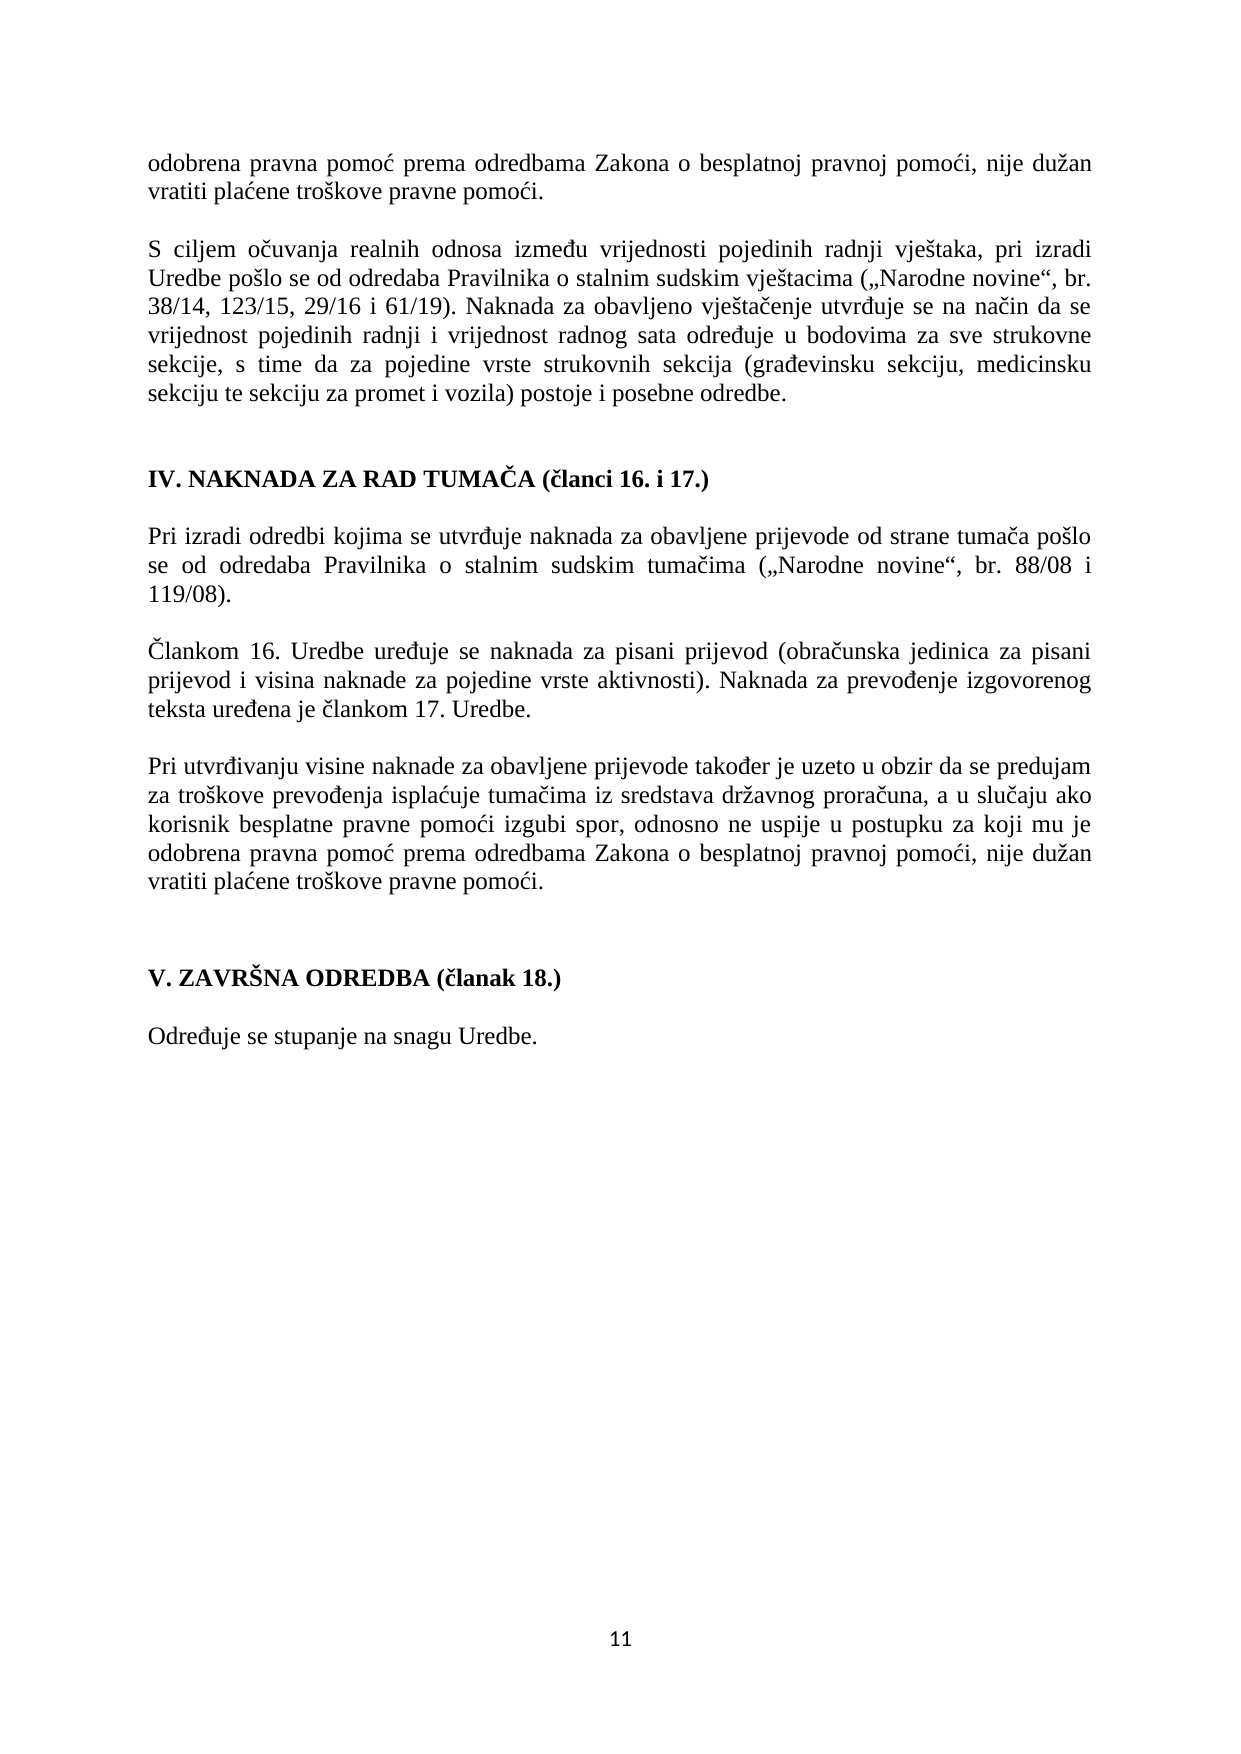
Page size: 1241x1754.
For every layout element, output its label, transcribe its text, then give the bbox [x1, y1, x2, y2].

text S ciljem očuvanja realnih odnosa između vrijednosti pojedinih radnji vještaka, pri izradi Uredbe pošlo se od odredaba Pravilnika o stalnim sudskim vještacima („Narodne novine“, br. 38/14, 123/15, 29/16 i 61/19). Naknada za obavljeno vještačenje utvrđuje se na način da se vrijednost pojedinih radnji i vrijednost radnog sata određuje u bodovima za sve strukovne sekcije, s time da za pojedine vrste strukovnih sekcija (građevinsku sekciju, medicinsku sekciju te sekciju za promet i vozila) postoje i posebne odredbe. [148, 234, 1093, 406]
text Pri utvrđivanju visine naknade za obavljene prijevode također je uzeto u obzir da se predujam za troškove prevođenja isplaćuje tumačima iz sredstava državnog proračuna, a u slučaju ako korisnik besplatne pravne pomoći izgubi spor, odnosno ne uspije u postupku za koji mu je odobrena pravna pomoć prema odredbama Zakona o besplatnoj pravnoj pomoći, nije dužan vratiti plaćene troškove pravne pomoći. [148, 751, 1093, 895]
text V. ZAVRŠNA ODREDBA (članak 18.) [148, 963, 1093, 992]
text Člankom 16. Uredbe uređuje se naknada za pisani prijevod (obračunska jedinica za pisani prijevod i visina naknade za pojedine vrste aktivnosti). Naknada za prevođenje izgovorenog teksta uređena je člankom 17. Uredbe. [148, 636, 1093, 723]
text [148, 148, 1093, 205]
text Pri izradi odredbi kojima se utvrđuje naknada za obavljene prijevode od strane tumača pošlo se od odredaba Pravilnika o stalnim sudskim tumačima („Narodne novine“, br. 88/08 i 119/08). [148, 521, 1093, 608]
text IV. NAKNADA ZA RAD TUMAČA (članci 16. i 17.) [148, 464, 1093, 493]
text Određuje se stupanje na snagu Uredbe. [148, 1021, 1093, 1050]
